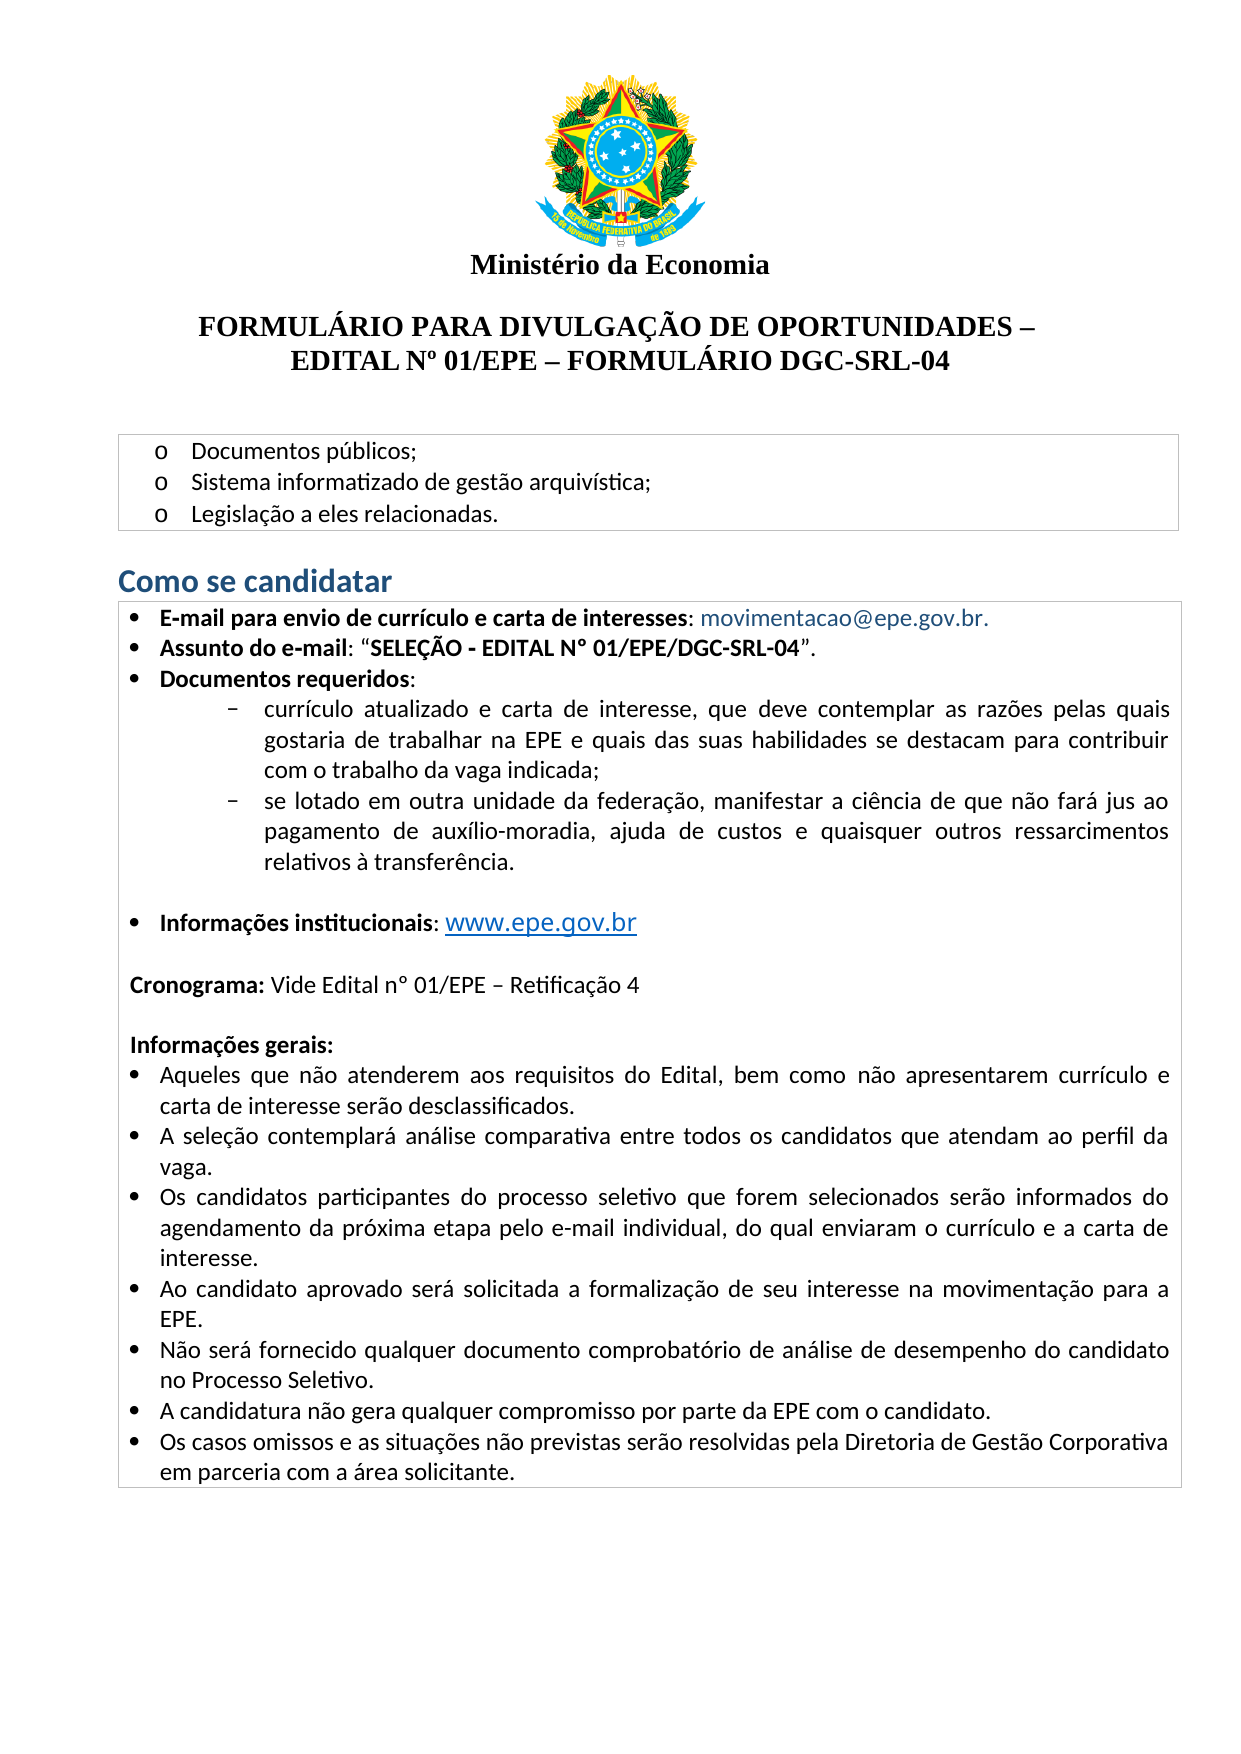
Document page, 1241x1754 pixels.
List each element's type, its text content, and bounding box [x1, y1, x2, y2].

picture [603, 227, 636, 247]
picture [535, 75, 706, 247]
picture [576, 216, 588, 227]
picture [567, 211, 574, 219]
picture [654, 217, 670, 226]
picture [619, 229, 629, 234]
picture [569, 227, 598, 242]
picture [559, 221, 566, 227]
text Como se candidatar [118, 560, 1122, 601]
table_header E‐mail para envio de currículo e carta de interesses: movimentacao@epe.gov.br. Assunto do e‐mail: “SELEÇÃO ‐ EDITAL Nº 01/EPE/DGC-SRL-04”. Documentos requeridos: currículo atualizado e carta de interesse, que deve contemplar as razões pelas quais gostaria de trabalhar na EPE e quais das suas habilidades se destacam para contribuir com o trabalho da vaga indicada; se lotado em outra unidade da federação, manifestar a ciência de que não fará jus ao pagamento de auxílio-moradia, ajuda de custos e quaisquer outros ressarcimentos relativos à transferência. Informações institucionais: www.epe.gov.br Cronograma: Vide Edital nº 01/EPE – Retificação 4 Informações gerais: Aqueles que não atenderem aos requisitos do Edital, bem como não apresentarem currículo e carta de interesse serão desclassificados. A seleção contemplará análise comparativa entre todos os candidatos que atendam ao perfil da vaga. Os candidatos participantes do processo seletivo que forem selecionados serão informados do agendamento da próxima etapa pelo e-mail individual, do qual enviaram o currículo e a carta de interesse. Ao candidato aprovado será solicitada a formalização de seu interesse na movimentação para a EPE. Não será fornecido qualquer documento comprobatório de análise de desempenho do candidato no Processo Seletivo. A candidatura não gera qualquer compromisso por parte da EPE com o candidato. Os casos omissos e as situações não previstas serão resolvidas pela Diretoria de Gestão Corporativa em parceria com a área solicitante. [119, 602, 1181, 1487]
picture [644, 204, 706, 247]
picture [663, 226, 675, 235]
